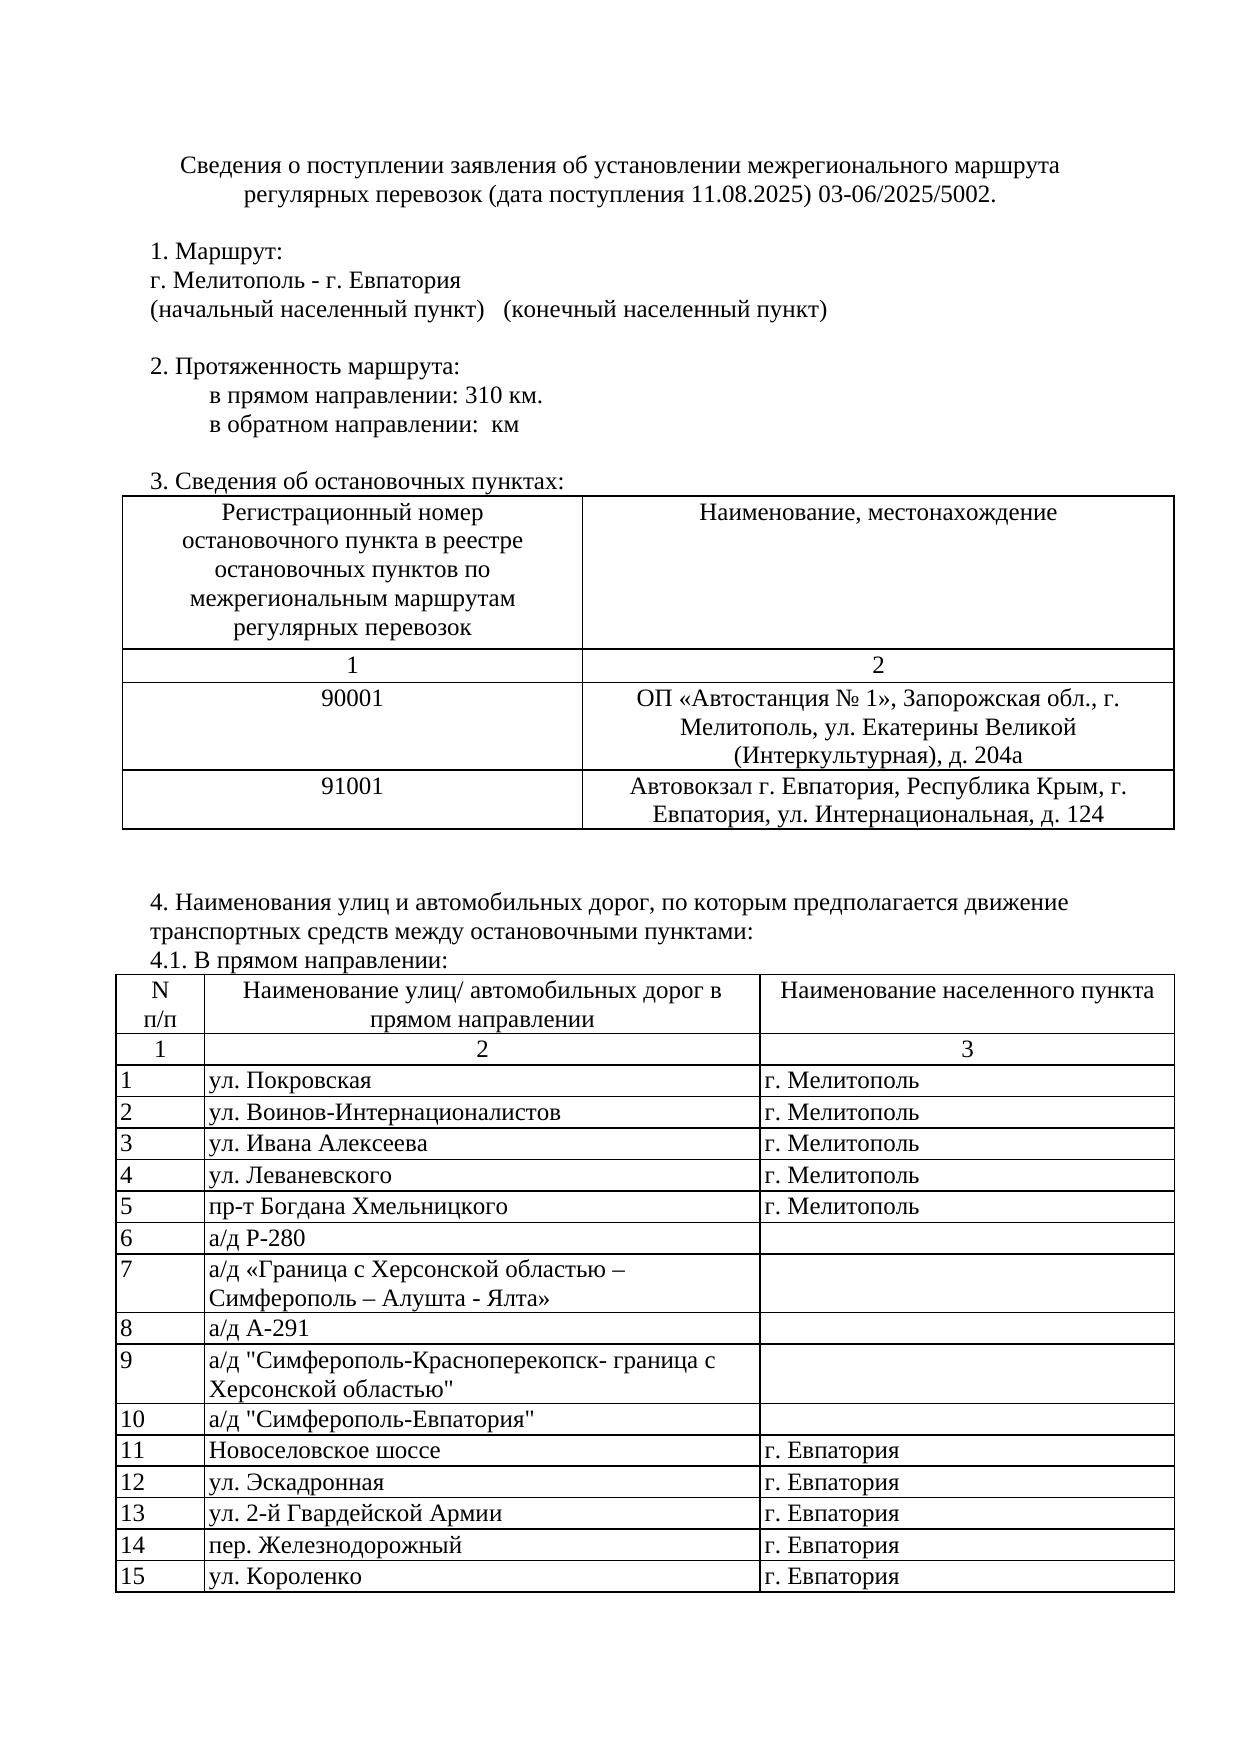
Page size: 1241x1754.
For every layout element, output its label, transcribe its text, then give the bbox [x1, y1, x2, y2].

table_cell 4 [117, 1160, 204, 1190]
table_cell 11 [117, 1436, 204, 1465]
table_cell а/д Р-280 [205, 1223, 759, 1253]
table_cell [761, 1345, 1174, 1402]
table_cell 2 [205, 1034, 759, 1064]
table_cell 2 [583, 650, 1173, 681]
table_cell г. Евпатория [761, 1498, 1174, 1528]
table_header Наименование улиц/ автомобильных дорог в прямом направлении [205, 975, 759, 1033]
table_cell ул. Эскадронная [205, 1467, 759, 1497]
table_header Наименование, местонахождение [583, 497, 1173, 648]
table_cell 9 [117, 1345, 204, 1402]
text Сведения о поступлении заявления об установлении межрегионального маршрута регулярных перевозок (дата поступления 11.08.2025) 03-06/2025/5002. [150, 150, 1090, 207]
table_cell 13 [117, 1498, 204, 1528]
table_header N п/п [117, 975, 204, 1033]
table_cell г. Мелитополь [761, 1129, 1174, 1158]
text 2. Протяженность маршрута: [150, 351, 1090, 380]
table_cell ул. 2-й Гвардейской Армии [205, 1498, 759, 1528]
table_cell ул. Ивана Алексеева [205, 1129, 759, 1158]
table_cell а/д "Симферополь-Красноперекопск- граница с Херсонской областью" [205, 1345, 759, 1402]
table_cell 7 [117, 1255, 204, 1312]
table_cell ул. Короленко [205, 1561, 759, 1591]
text 1. Маршрут: [150, 236, 1090, 265]
table_cell ул. Покровская [205, 1066, 759, 1096]
table_cell [761, 1404, 1174, 1434]
table_cell [761, 1223, 1174, 1253]
table_cell 10 [117, 1404, 204, 1434]
table_cell пер. Железнодорожный [205, 1530, 759, 1560]
table_cell 2 [117, 1097, 204, 1127]
table_cell 3 [117, 1129, 204, 1158]
table_cell 6 [117, 1223, 204, 1253]
table_cell 1 [117, 1066, 204, 1096]
table_cell [761, 1255, 1174, 1312]
text 3. Сведения об остановочных пунктах: [150, 466, 1090, 495]
table_cell г. Мелитополь [761, 1160, 1174, 1190]
text 4.1. В прямом направлении: [150, 945, 1090, 973]
table_cell г. Мелитополь [761, 1097, 1174, 1127]
table_cell г. Мелитополь [761, 1192, 1174, 1221]
table_cell Автовокзал г. Евпатория, Республика Крым, г. Евпатория, ул. Интернациональная, д. 124 [583, 771, 1173, 828]
text г. Мелитополь - г. Евпатория [150, 265, 1090, 294]
table_cell 8 [117, 1313, 204, 1343]
table_cell 5 [117, 1192, 204, 1221]
table_header Регистрационный номер остановочного пункта в реестре остановочных пунктов по межрегиональным маршрутам регулярных перевозок [123, 497, 582, 648]
table_cell г. Мелитополь [761, 1066, 1174, 1096]
text в прямом направлении: 310 км. [150, 380, 1090, 409]
table_cell 15 [117, 1561, 204, 1591]
table_cell 12 [117, 1467, 204, 1497]
table_cell а/д "Симферополь-Евпатория" [205, 1404, 759, 1434]
table_cell 90001 [123, 683, 582, 769]
table_cell ул. Леваневского [205, 1160, 759, 1190]
table_cell Новоселовское шоссе [205, 1436, 759, 1465]
table_cell 91001 [123, 771, 582, 828]
table_cell 1 [117, 1034, 204, 1064]
table_cell 3 [761, 1034, 1174, 1064]
text 4. Наименования улиц и автомобильных дорог, по которым предполагается движение транспортных средств между остановочными пунктами: [150, 887, 1090, 945]
table_cell 1 [123, 650, 582, 681]
table_cell г. Евпатория [761, 1530, 1174, 1560]
table_cell ОП «Автостанция № 1», Запорожская обл., г. Мелитополь, ул. Екатерины Великой (Интеркультурная), д. 204а [583, 683, 1173, 769]
table_cell г. Евпатория [761, 1561, 1174, 1591]
table_cell ул. Воинов-Интернационалистов [205, 1097, 759, 1127]
table_cell г. Евпатория [761, 1467, 1174, 1497]
table_cell а/д «Граница с Херсонской областью – Симферополь – Алушта - Ялта» [205, 1255, 759, 1312]
table_cell 14 [117, 1530, 204, 1560]
table_header Наименование населенного пункта [761, 975, 1174, 1033]
text (начальный населенный пункт) (конечный населенный пункт) [150, 294, 1090, 322]
table_cell а/д А-291 [205, 1313, 759, 1343]
text в обратном направлении: км [150, 409, 1090, 437]
table_cell [761, 1313, 1174, 1343]
table_cell г. Евпатория [761, 1436, 1174, 1465]
table_cell пр-т Богдана Хмельницкого [205, 1192, 759, 1221]
